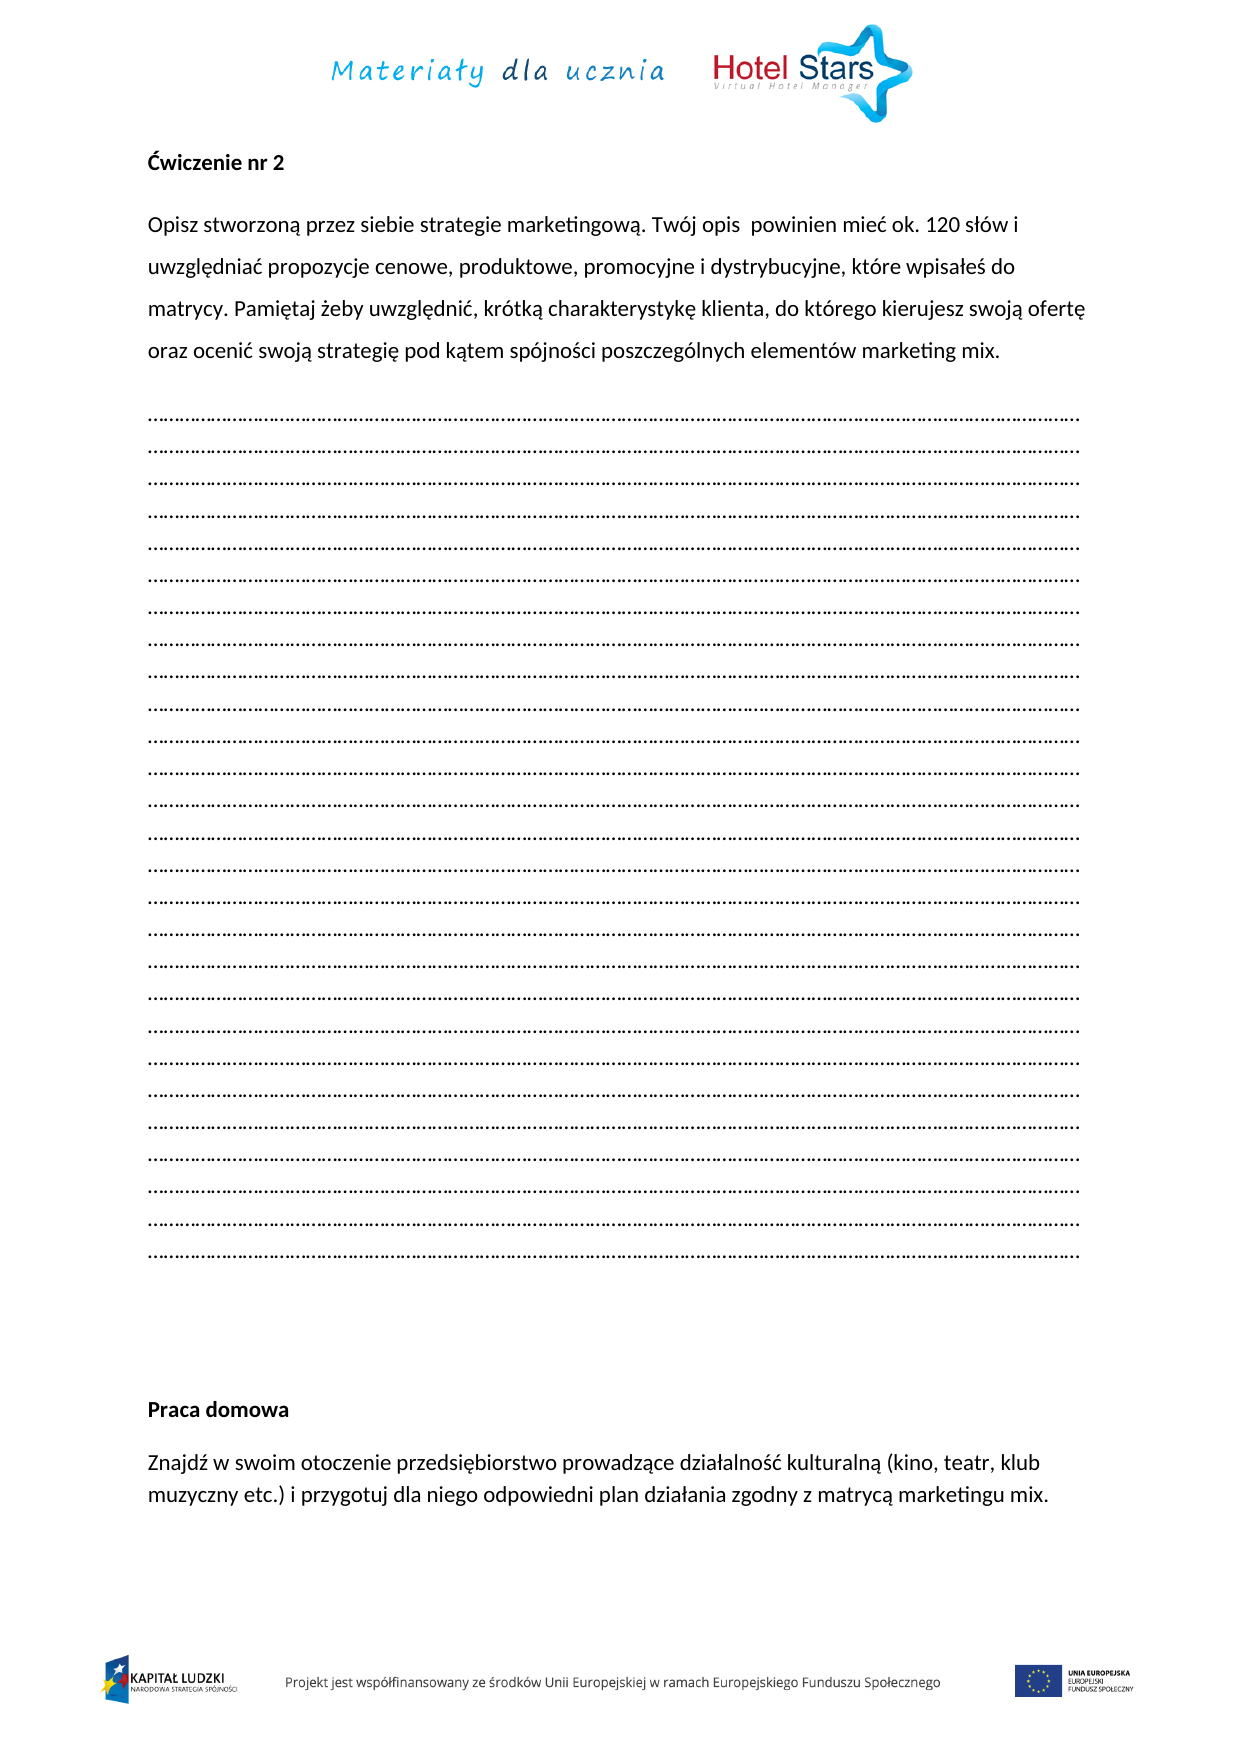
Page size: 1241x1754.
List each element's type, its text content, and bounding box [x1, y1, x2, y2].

text Znajdź w swoim otoczenie przedsiębiorstwo prowadzące działalność kulturalną (kino, teatr, klub muzyczny etc.) i przygotuj dla niego odpowiedni plan działania zgodny z matrycą marketingu mix. [148, 1448, 1093, 1508]
text Ćwiczenie nr 2 [148, 148, 1093, 176]
picture [181, 14, 936, 135]
text Opisz stworzoną przez siebie strategie marketingową. Twój opis powinien mieć ok. 120 słów i uwzględniać propozycje cenowe, produktowe, promocyjne i dystrybucyjne, które wpisałeś do matrycy. Pamiętaj żeby uwzględnić, krótką charakterystykę klienta, do którego kierujesz swoją ofertę oraz ocenić swoją strategię pod kątem spójności poszczególnych elementów marketing mix. [148, 210, 1093, 364]
picture [76, 1648, 1161, 1710]
text Praca domowa [148, 1395, 1093, 1423]
text ……………………………………………………………………………………………………………………………………………………………………………………………………………………………………………………………………………………………………………………………………………………………………………………………………………………………………………………………………………………………………………………………………………………………………………………………………………………………………………………………………………………………………………………………………………………………………………………………………………………………………………………………………………………………………………………………………………………………………………………………………………………………………………………………………………………………………………………………………………………………………………………………………………………………………………………………………………………………………………………………………………………………………………………………………………………………………………………………………………………………………………………………………………………………………………………………………………………………………………………………………………………………………………………………………………………………………………………………………………………………………………………………………………………………………………………………………………………………………………………………………………………………………………………………………………………………………………………………………………………………………………………………………………………………………………………………………………………………………………………………………………………………………………………………………………………………………………………………………………………………………………………………………………………………………………………………………………………………………………………………………………………………………………………………………………………………………………………………………………………………………………………………………………………………………………………………………………………………………………………………………………………………………………………………………………………………………………………………………………………………………………………………………………………………………………………………………………………………………………………………………………………………………………………………………………………………………………………………………………………………………………………………………………………………………………………………………………………………………………………………………………………………………………………………………………………………………………………………………………………………………………………………………………………………………………………………………………………………………………………………………………………………………………………………………………………………………………………………………………………………………………………………………………………………………………………………………………………………………………………………………………………………………………………………………………………… [148, 399, 1093, 1264]
